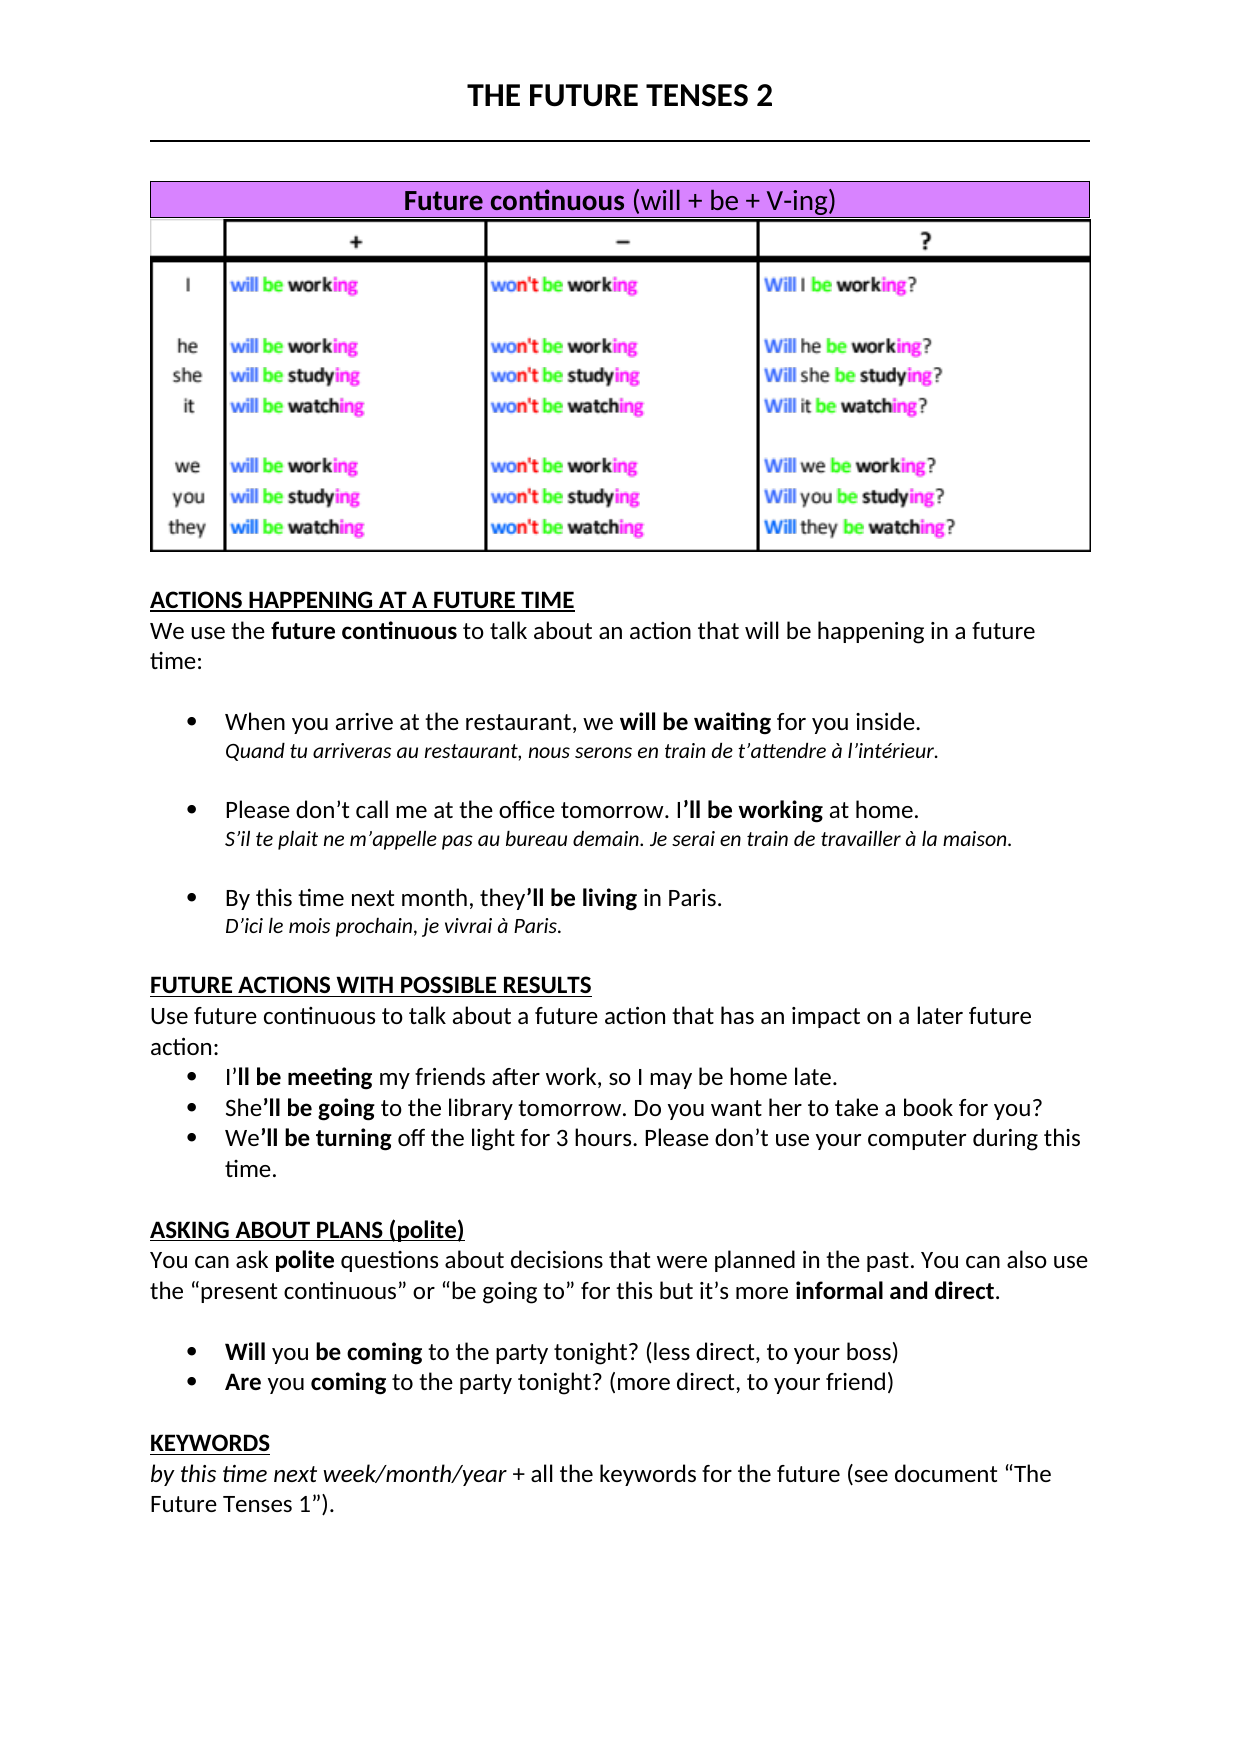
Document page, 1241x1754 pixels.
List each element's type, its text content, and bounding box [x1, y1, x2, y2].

list Are you coming to the party tonight? (more direct, to your friend) [187, 1366, 1090, 1397]
text Quand tu arriveras au restaurant, nous serons en train de t’attendre à l’intérieur. [150, 737, 1090, 764]
text You can ask polite questions about decisions that were planned in the past. You can also use the “present continuous” or “be going to” for this but it’s more informal and direct. [150, 1244, 1090, 1305]
text ASKING ABOUT PLANS (polite) [150, 1214, 1090, 1244]
table_header Future continuous (will + be + V-ing) [151, 182, 1089, 217]
list By this time next month, they’ll be living in Paris. [187, 882, 1090, 912]
text ACTIONS HAPPENING AT A FUTURE TIME [150, 584, 1090, 615]
text by this time next week/month/year + all the keywords for the future (see document “The Future Tenses 1”). [150, 1458, 1090, 1519]
text KEYWORDS [150, 1427, 1090, 1458]
list We’ll be turning off the light for 3 hours. Please don’t use your computer during this time. [187, 1122, 1090, 1183]
list Please don’t call me at the office tomorrow. I’ll be working at home. [187, 794, 1090, 825]
list She’ll be going to the library tomorrow. Do you want her to take a book for you? [187, 1092, 1090, 1122]
text Use future continuous to talk about a future action that has an impact on a later future action: [150, 1000, 1090, 1061]
list I’ll be meeting my friends after work, so I may be home late. [187, 1061, 1090, 1092]
list When you arrive at the restaurant, we will be waiting for you inside. [187, 707, 1090, 737]
text We use the future continuous to talk about an action that will be happening in a future time: [150, 615, 1090, 676]
list Will you be coming to the party tonight? (less direct, to your boss) [187, 1336, 1090, 1366]
text FUTURE ACTIONS WITH POSSIBLE RESULTS [150, 970, 1090, 1000]
text S’il te plait ne m’appelle pas au bureau demain. Je serai en train de travailler à la maison. [150, 825, 1090, 851]
list D’ici le mois prochain, je vivrai à Paris. [225, 912, 1090, 939]
